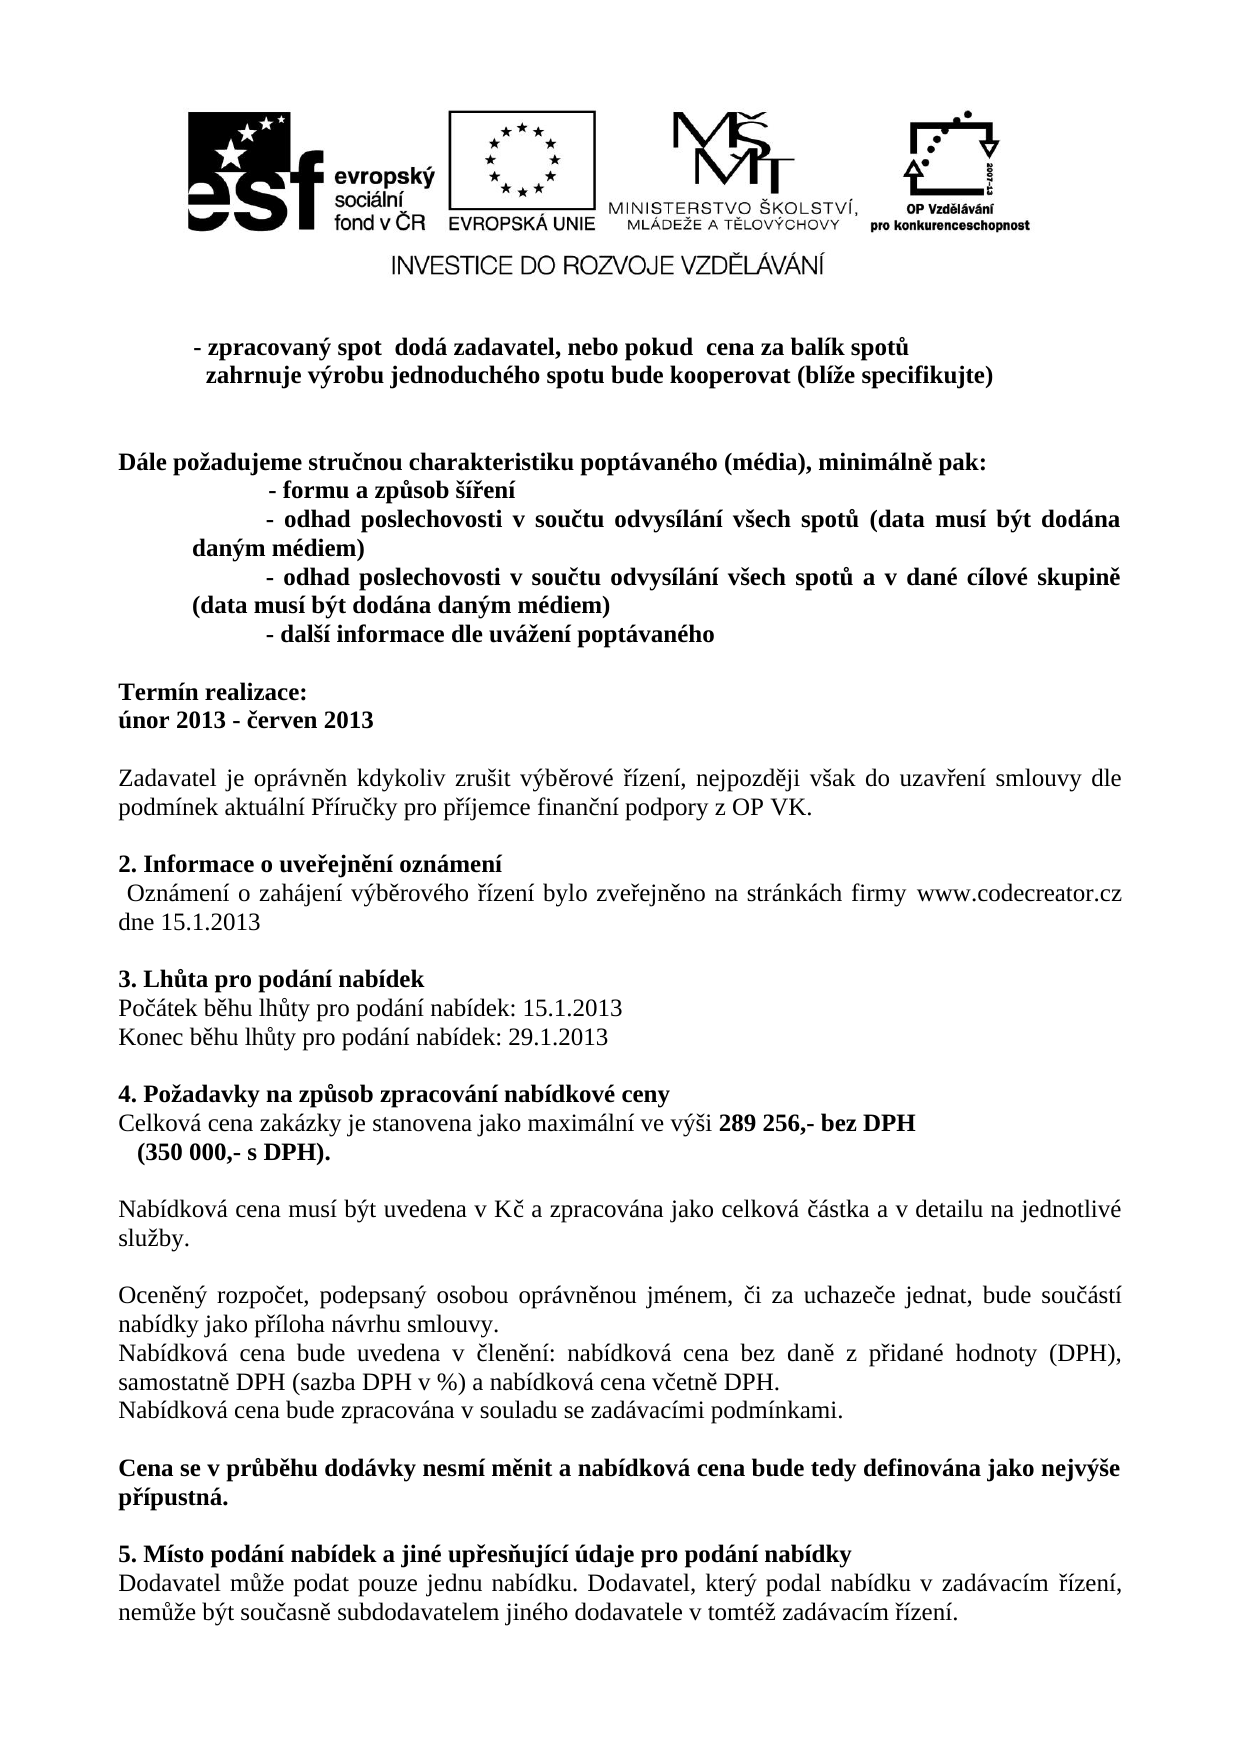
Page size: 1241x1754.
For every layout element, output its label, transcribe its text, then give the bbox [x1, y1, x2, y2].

text Nabídková cena bude uvedena v členění: nabídková cena bez daně z přidané hodnoty (DPH), samostatně DPH (sazba DPH v %) a nabídková cena včetně DPH. [118, 1338, 1122, 1396]
text Oceněný rozpočet, podepsaný osobou oprávněnou jménem, či za uchazeče jednat, bude součástí nabídky jako příloha návrhu smlouvy. [118, 1281, 1122, 1338]
text 3. Lhůta pro podání nabídek [118, 964, 1122, 993]
text Nabídková cena musí být uvedena v Kč a zpracována jako celková částka a v detailu na jednotlivé služby. [118, 1194, 1122, 1252]
text - zpracovaný spot dodá zadavatel, nebo pokud cena za balík spotů [118, 332, 1122, 361]
text Zadavatel je oprávněn kdykoliv zrušit výběrové řízení, nejpozději však do uzavření smlouvy dle podmínek aktuální Příručky pro příjemce finanční podpory z OP VK. [118, 763, 1122, 821]
text 2. Informace o uveřejnění oznámení [118, 849, 1122, 878]
text Oznámení o zahájení výběrového řízení bylo zveřejněno na stránkách firmy www.codecreator.cz dne 15.1.2013 [118, 878, 1122, 936]
text Celková cena zakázky je stanovena jako maximální ve výši 289 256,- bez DPH [118, 1108, 1122, 1137]
text únor 2013 - červen 2013 [118, 706, 1122, 734]
text (350 000,- s DPH). [118, 1137, 1122, 1166]
text Nabídková cena bude zpracována v souladu se zadávacími podmínkami. [118, 1396, 1122, 1424]
text Dodavatel může podat pouze jednu nabídku. Dodavatel, který podal nabídku v zadávacím řízení, nemůže být současně subdodavatelem jiného dodavatele v tomtéž zadávacím řízení. [118, 1568, 1122, 1626]
text Konec běhu lhůty pro podání nabídek: 29.1.2013 [118, 1022, 1122, 1051]
text - odhad poslechovosti v součtu odvysílání všech spotů (data musí být dodána daným médiem) [192, 504, 1122, 562]
text 4. Požadavky na způsob zpracování nabídkové ceny [118, 1079, 1122, 1108]
text zahrnuje výrobu jednoduchého spotu bude kooperovat (blíže specifikujte) [118, 361, 1122, 389]
text Dále požadujeme stručnou charakteristiku poptávaného (média), minimálně pak: [118, 447, 1122, 476]
text - odhad poslechovosti v součtu odvysílání všech spotů a v dané cílové skupině (data musí být dodána daným médiem) [192, 562, 1122, 619]
text Počátek běhu lhůty pro podání nabídek: 15.1.2013 [118, 993, 1122, 1022]
text - formu a způsob šíření [118, 476, 1122, 504]
text Termín realizace: [118, 677, 1122, 706]
text - další informace dle uvážení poptávaného [192, 619, 1122, 648]
text Cena se v průběhu dodávky nesmí měnit a nabídková cena bude tedy definována jako nejvýše přípustná. [118, 1453, 1122, 1511]
text 5. Místo podání nabídek a jiné upřesňující údaje pro podání nabídky [118, 1539, 1122, 1568]
